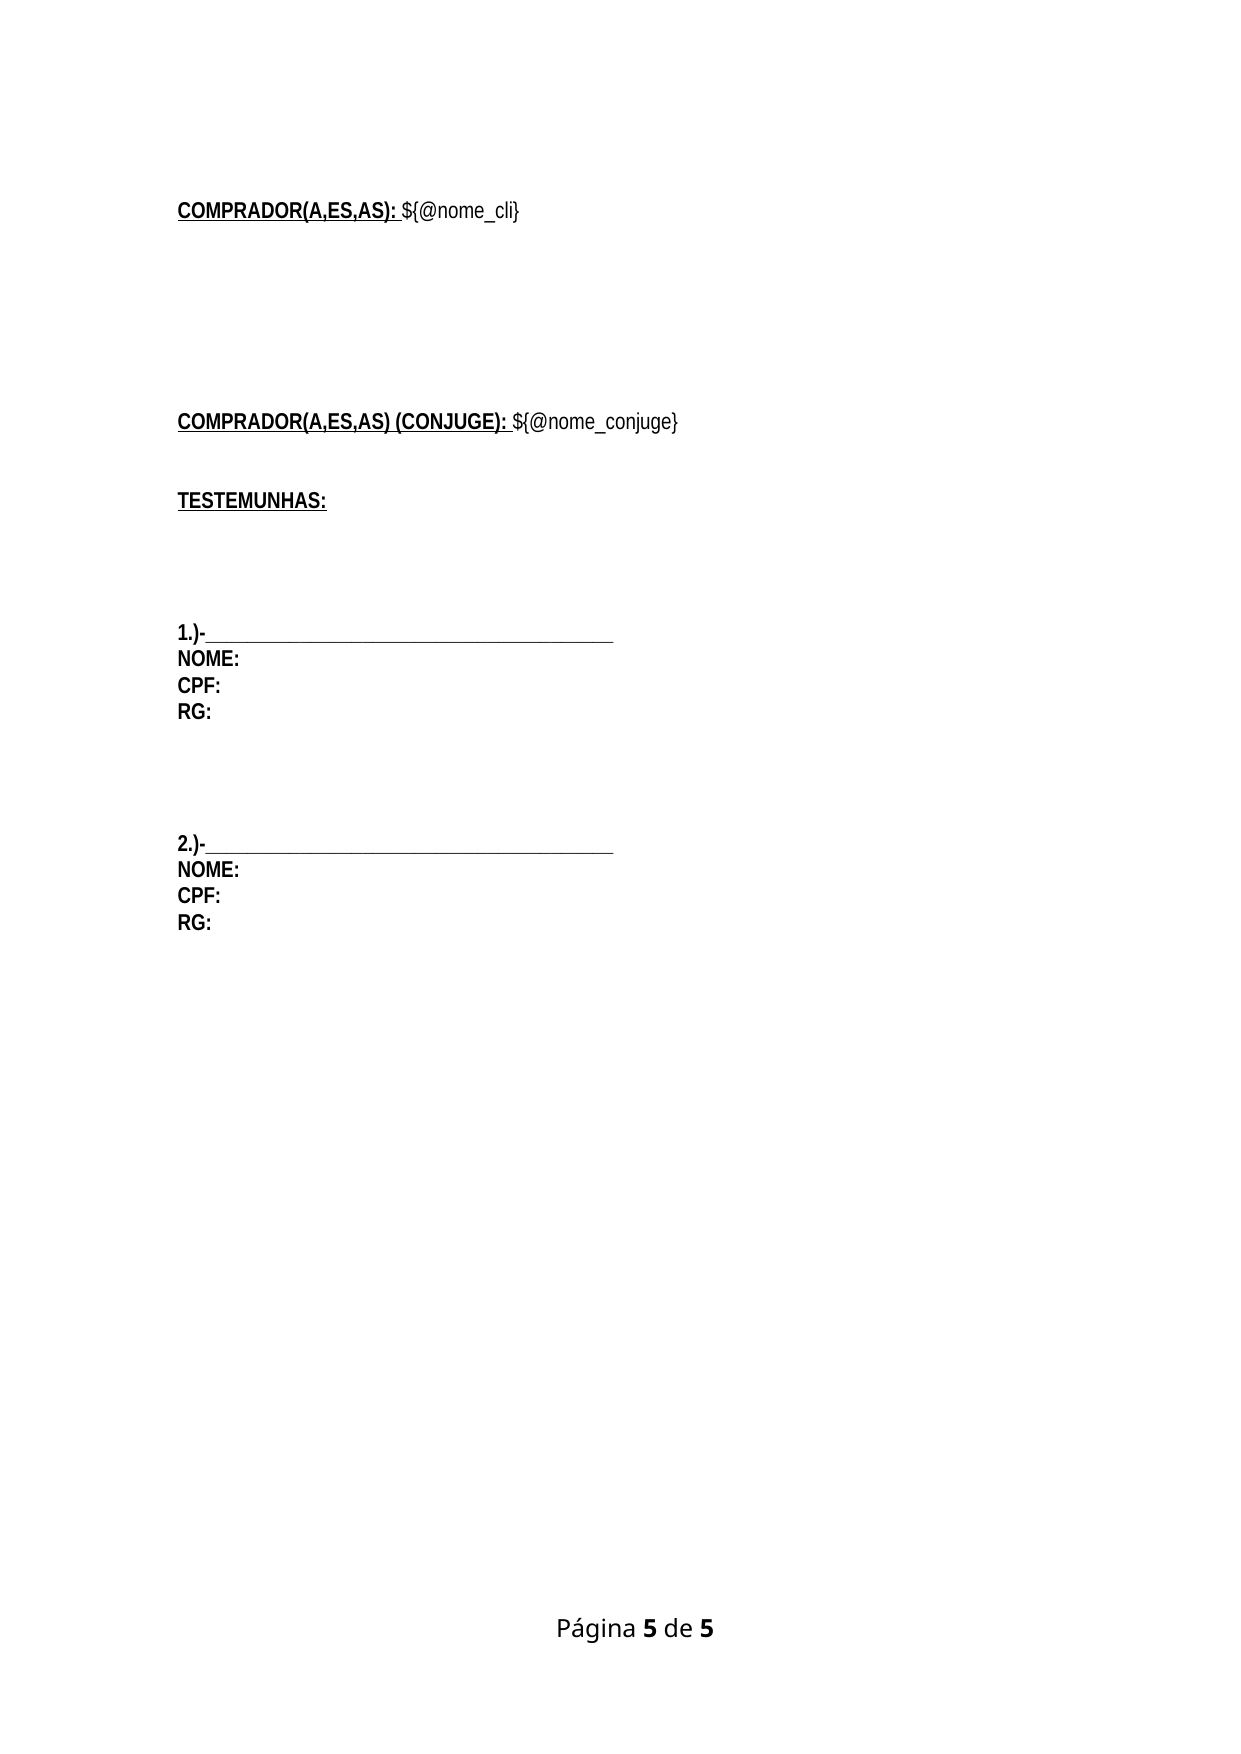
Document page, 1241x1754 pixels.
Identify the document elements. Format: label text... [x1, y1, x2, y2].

text 2.)-_______________________________________ [177, 830, 1165, 856]
text CPF: [177, 882, 1165, 909]
text 1.)-_______________________________________ [177, 619, 1165, 645]
text NOME: [177, 856, 1165, 882]
text RG: [177, 909, 1165, 935]
text TESTEMUNHAS: [177, 487, 1092, 513]
text NOME: [177, 645, 1165, 672]
text RG: [177, 698, 1165, 724]
text COMPRADOR(A,ES,AS): ${@nome_cli} [177, 197, 1092, 223]
text COMPRADOR(A,ES,AS) (CONJUGE): ${@nome_conjuge} [177, 408, 1092, 434]
text CPF: [177, 672, 1165, 698]
